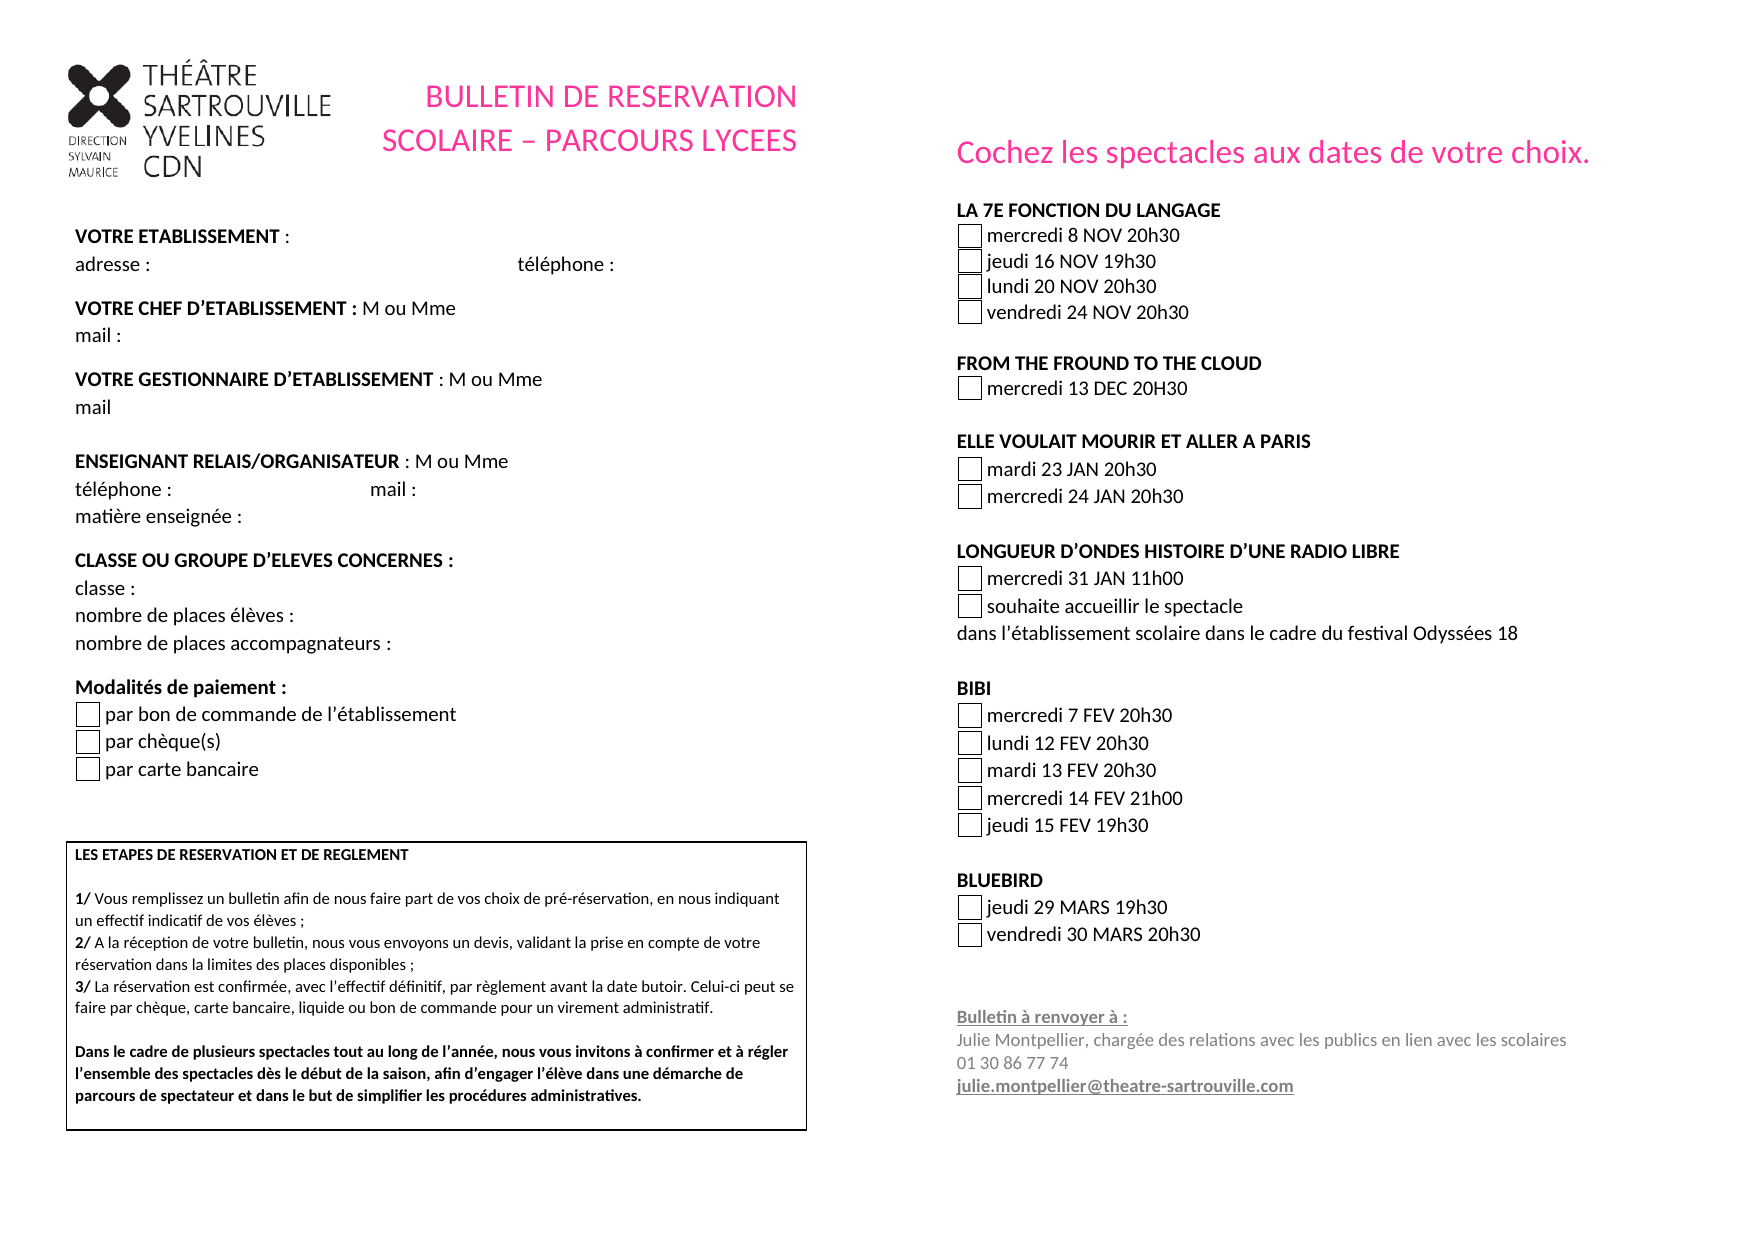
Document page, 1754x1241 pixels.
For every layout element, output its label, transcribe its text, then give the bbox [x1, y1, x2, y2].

text CLASSE OU GROUPE D’ELEVES CONCERNES : classe : nombre de places élèves : nombre de places accompagnateurs : [75, 548, 797, 655]
text 1/ Vous remplissez un bulletin afin de nous faire part de vos choix de pré-réservation, en nous indiquant un effectif indicatif de vos élèves ; [67, 885, 806, 929]
text ELLE VOULAIT MOURIR ET ALLER A PARIS mardi 23 JAN 20h30 mercredi 24 JAN 20h30 LONGUEUR D’ONDES HISTOIRE D’UNE RADIO LIBRE mercredi 31 JAN 11h00 souhaite accueillir le spectacle dans l’établissement scolaire dans le cadre du festival Odyssées 18 BIBI mercredi 7 FEV 20h30 lundi 12 FEV 20h30 mardi 13 FEV 20h30 mercredi 14 FEV 21h00 jeudi 15 FEV 19h30 BLUEBIRD jeudi 29 MARS 19h30 vendredi 30 MARS 20h30 [957, 428, 1679, 947]
text BULLETIN DE RESERVATION SCOLAIRE – PARCOURS LYCEES [370, 75, 797, 160]
text 2/ A la réception de votre bulletin, nous vous envoyons un devis, validant la prise en compte de votre réservation dans la limites des places disponibles ; [67, 929, 806, 973]
text LES ETAPES DE RESERVATION ET DE REGLEMENT [67, 843, 806, 865]
text VOTRE CHEF D’ETABLISSEMENT : M ou Mme mail : [75, 295, 797, 348]
text Bulletin à renvoyer à : Julie Montpellier, chargée des relations avec les publics en lien avec les scolaires 01 30 86 77 74 julie.montpellier@theatre-sartrouville.com [957, 1005, 1679, 1125]
text 3/ La réservation est confirmée, avec l’effectif définitif, par règlement avant la date butoir. Celui-ci peut se faire par chèque, carte bancaire, liquide ou bon de commande pour un virement administratif. [67, 973, 806, 1018]
text Modalités de paiement : par bon de commande de l’établissement par chèque(s) par carte bancaire [75, 674, 797, 781]
picture [61, 52, 340, 188]
text jeudi 16 NOV 19h30 lundi 20 NOV 20h30 vendredi 24 NOV 20h30 FROM THE FROUND TO THE CLOUD mercredi 13 DEC 20H30 [957, 248, 1679, 428]
text Cochez les spectacles aux dates de votre choix. [957, 131, 1679, 172]
text Dans le cadre de plusieurs spectacles tout au long de l’année, nous vous invitons à confirmer et à régler l’ensemble des spectacles dès le début de la saison, afin d’engager l’élève dans une démarche de parcours de spectateur et dans le but de simplifier les procédures administratives. [67, 1038, 806, 1106]
text mercredi 8 NOV 20h30 [957, 223, 1679, 248]
text VOTRE ETABLISSEMENT : adresse : téléphone : [75, 224, 797, 276]
text LA 7E FONCTION DU LANGAGE [957, 197, 1679, 223]
text VOTRE GESTIONNAIRE D’ETABLISSEMENT : M ou Mme mail ENSEIGNANT RELAIS/ORGANISATEUR : M ou Mme téléphone : mail : matière enseignée : [75, 367, 797, 529]
